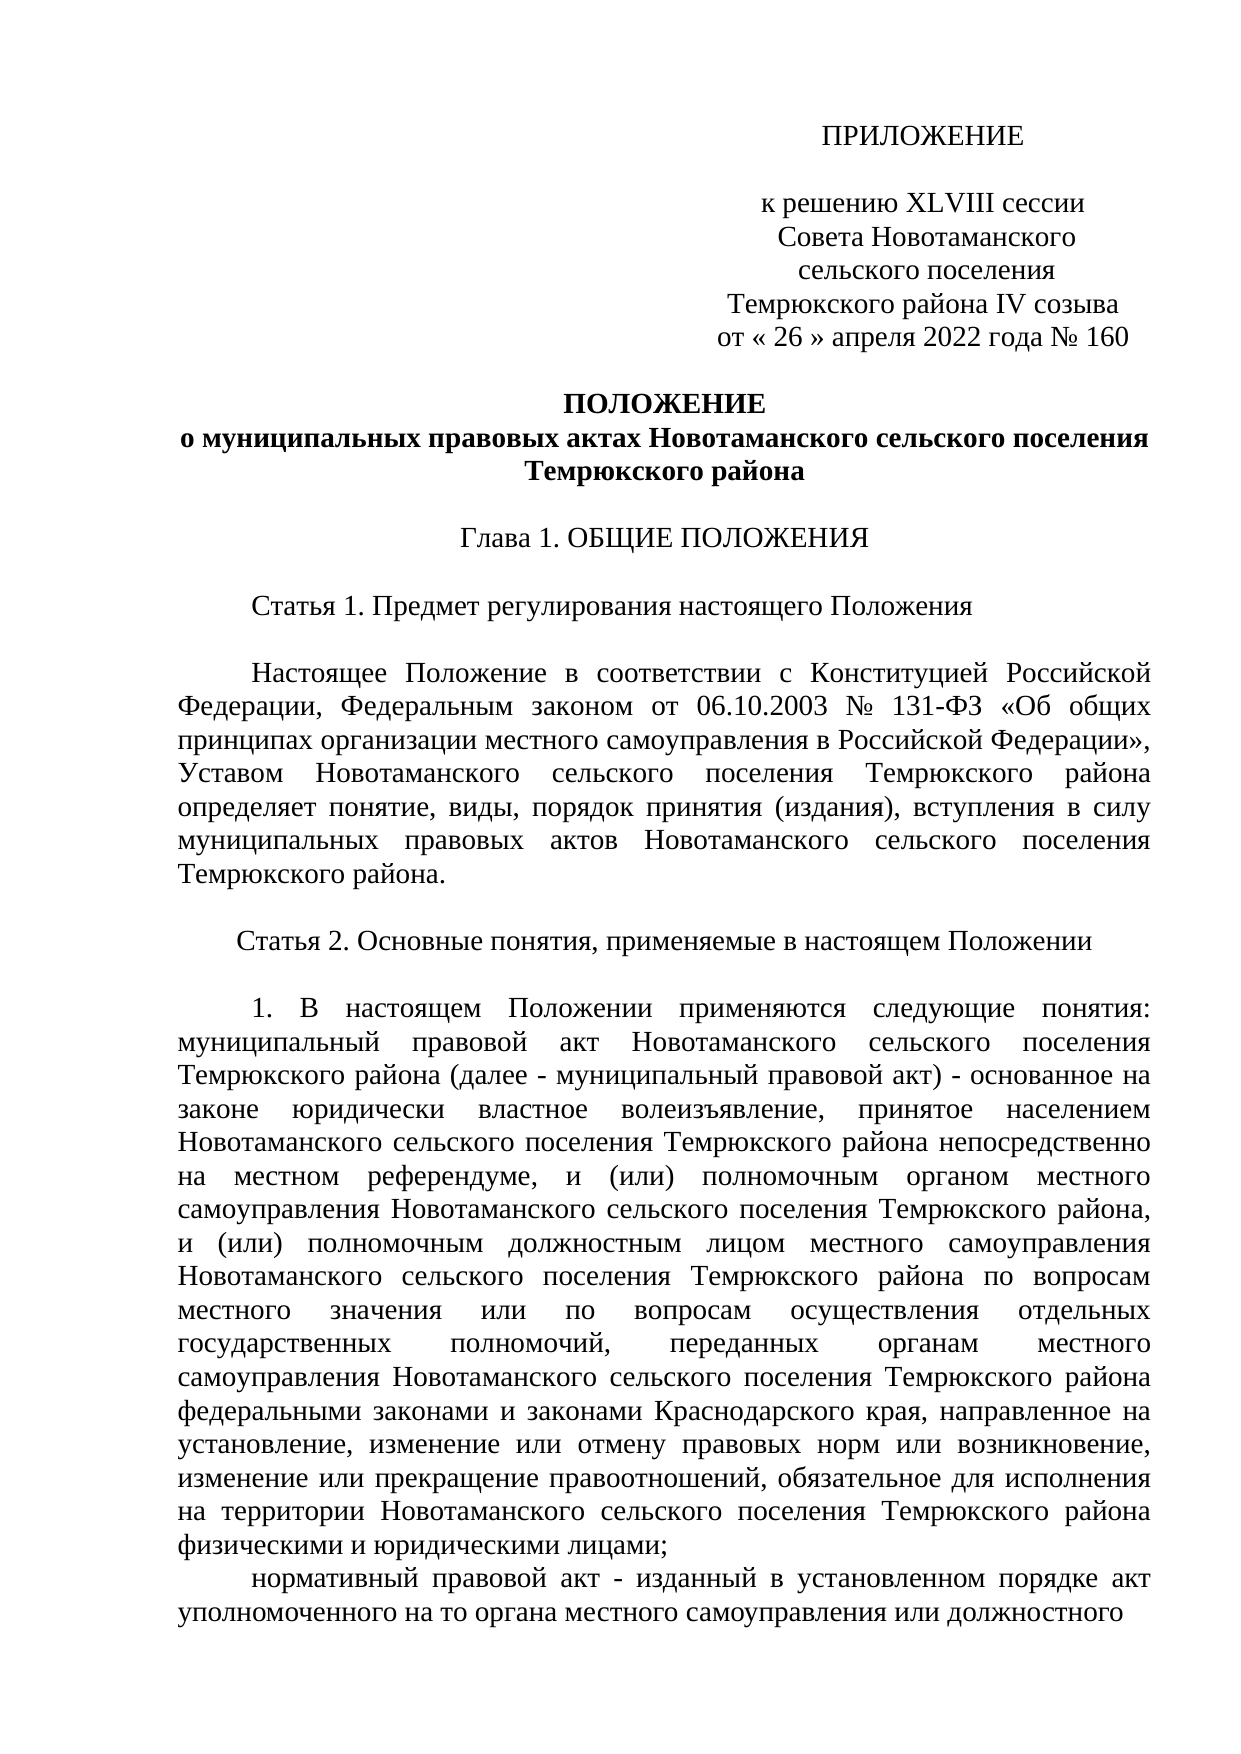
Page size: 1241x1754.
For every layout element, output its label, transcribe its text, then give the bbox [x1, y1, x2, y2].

text Глава 1. ОБЩИЕ ПОЛОЖЕНИЯ [177, 521, 1152, 554]
text нормативный правовой акт - изданный в установленном порядке акт уполномоченного на то органа местного самоуправления или должностного [177, 1560, 1152, 1627]
text Статья 1. Предмет регулирования настоящего Положения [177, 588, 1152, 621]
text к решению XLVIII сессии [694, 185, 1152, 219]
text Статья 2. Основные понятия, применяемые в настоящем Положении [177, 923, 1152, 957]
text Настоящее Положение в соответствии с Конституцией Российской Федерации, Федеральным законом от 06.10.2003 № 131-ФЗ «Об общих принципах организации местного самоуправления в Российской Федерации», Уставом Новотаманского сельского поселения Темрюкского района определяет понятие, виды, порядок принятия (издания), вступления в силу муниципальных правовых актов Новотаманского сельского поселения Темрюкского района. [177, 655, 1152, 889]
text от « 26 » апреля 2022 года № 160 [694, 319, 1152, 353]
text сельского поселения [694, 252, 1152, 286]
text о муниципальных правовых актах Новотаманского сельского поселения Темрюкского района [177, 420, 1152, 487]
text 1. В настоящем Положении применяются следующие понятия: муниципальный правовой акт Новотаманского сельского поселения Темрюкского района (далее - муниципальный правовой акт) - основанное на законе юридически властное волеизъявление, принятое населением Новотаманского сельского поселения Темрюкского района непосредственно на местном референдуме, и (или) полномочным органом местного самоуправления Новотаманского сельского поселения Темрюкского района, и (или) полномочным должностным лицом местного самоуправления Новотаманского сельского поселения Темрюкского района по вопросам местного значения или по вопросам осуществления отдельных государственных полномочий, переданных органам местного самоуправления Новотаманского сельского поселения Темрюкского района федеральными законами и законами Краснодарского края, направленное на установление, изменение или отмену правовых норм или возникновение, изменение или прекращение правоотношений, обязательное для исполнения на территории Новотаманского сельского поселения Темрюкского района физическими и юридическими лицами; [177, 990, 1152, 1560]
text Темрюкского района IV созыва [694, 286, 1152, 319]
text Совета Новотаманского [694, 219, 1152, 252]
text ПОЛОЖЕНИЕ [177, 386, 1152, 420]
text ПРИЛОЖЕНИЕ [694, 118, 1152, 152]
